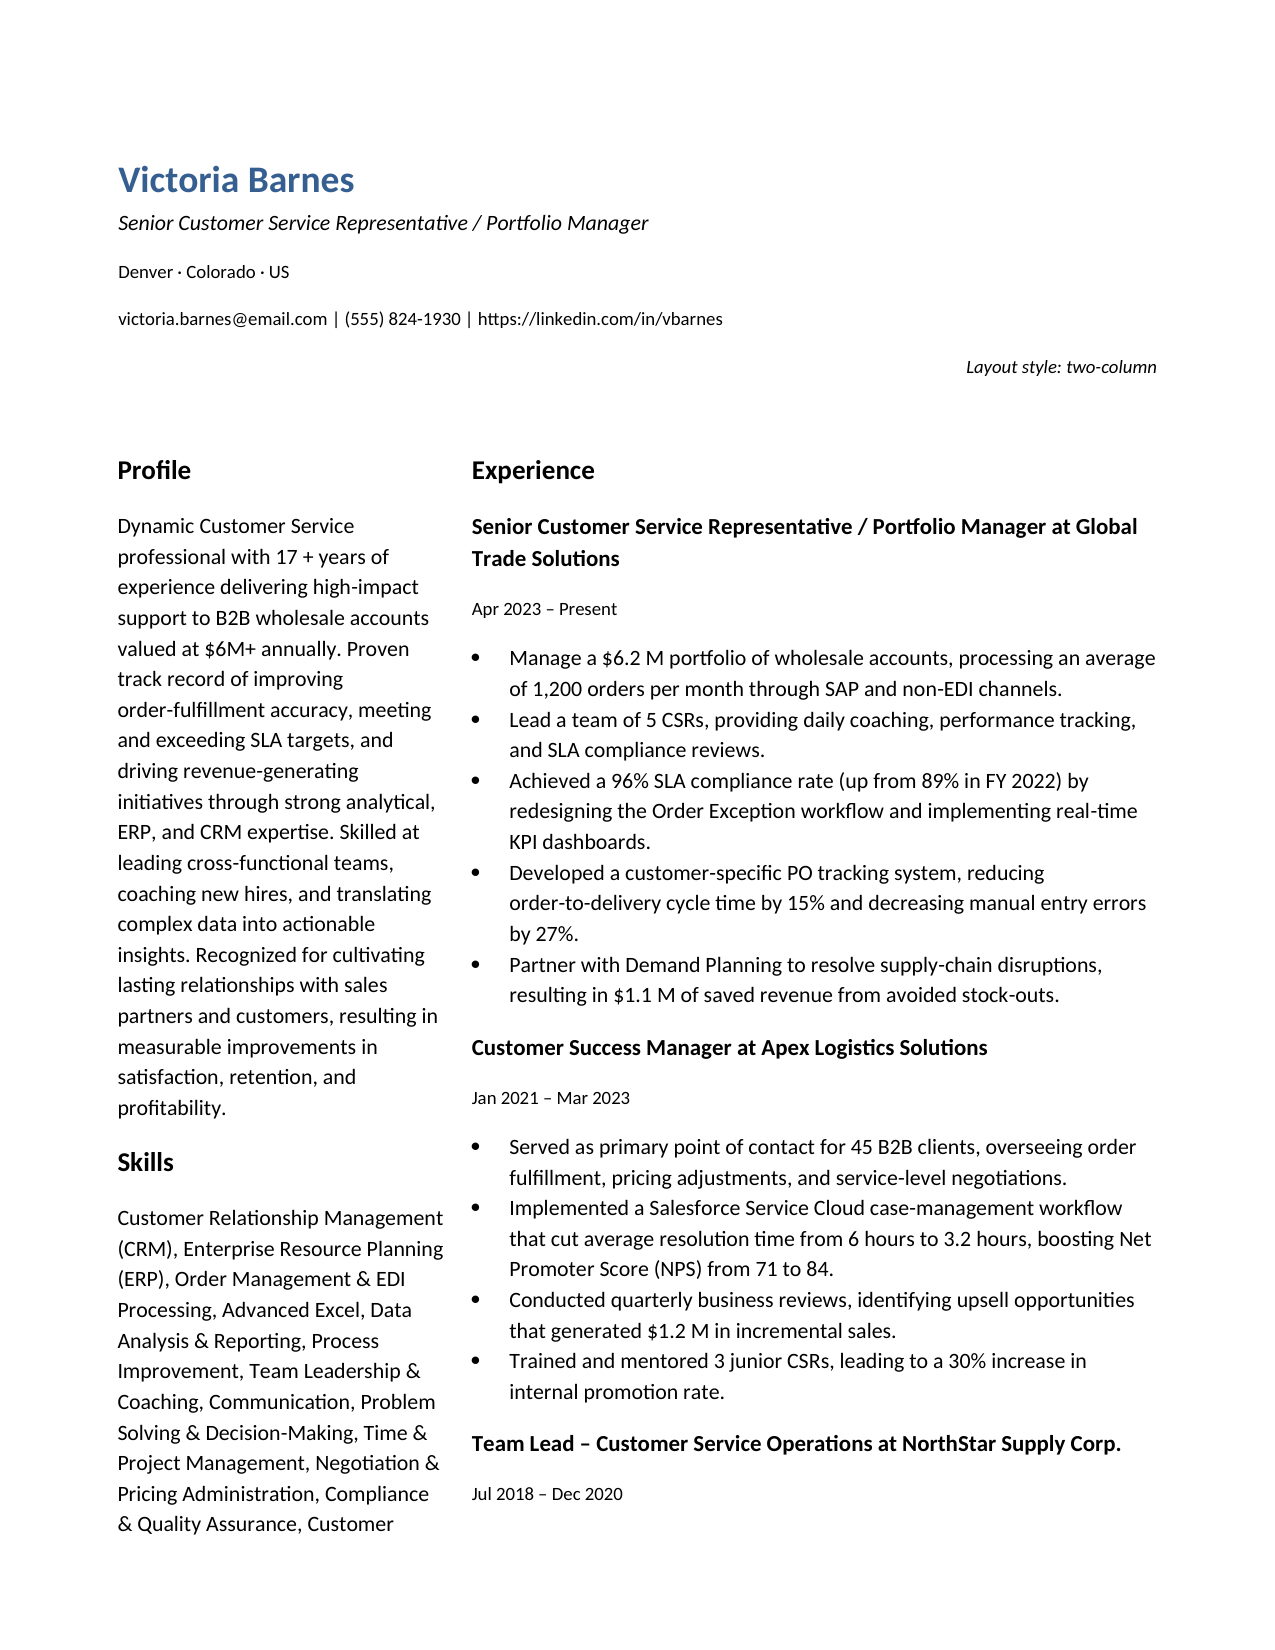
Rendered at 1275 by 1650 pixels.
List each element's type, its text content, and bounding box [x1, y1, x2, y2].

subtitle Victoria Barnes [118, 156, 1157, 202]
text Senior Customer Service Representative / Portfolio Manager [118, 209, 1157, 236]
text Layout style: two-column [118, 355, 1157, 378]
text victoria.barnes@email.com | (555) 824-1930 | https://linkedin.com/in/vbarnes [118, 308, 1157, 331]
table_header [460, 402, 1169, 1537]
text Denver · Colorado · US [118, 260, 1157, 283]
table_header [106, 402, 460, 1537]
